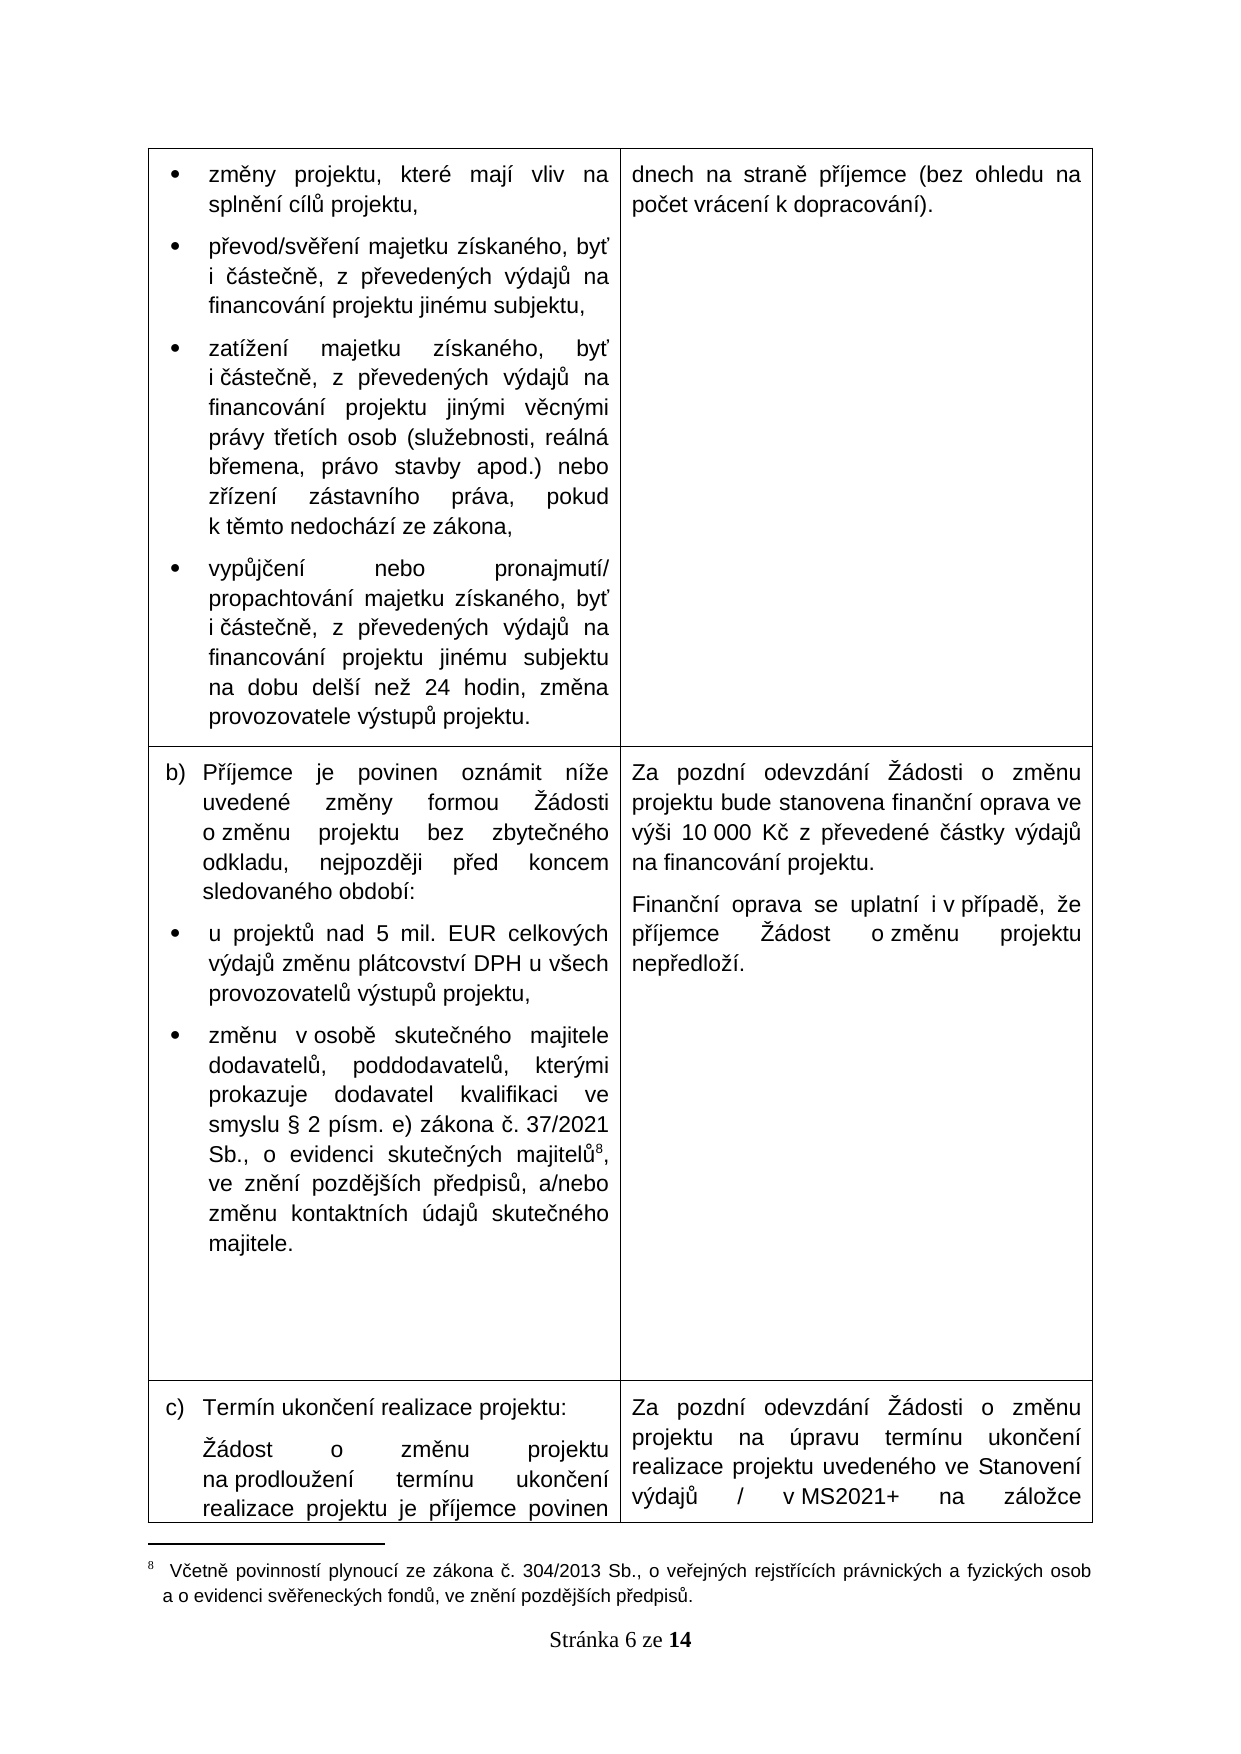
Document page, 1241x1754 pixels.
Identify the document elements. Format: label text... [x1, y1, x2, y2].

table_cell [621, 149, 1092, 746]
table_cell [149, 149, 620, 746]
table_cell Příjemce je povinen oznámit níže uvedené změny formou Žádosti o změnu projektu bez zbytečného odkladu, nejpozději před koncem sledovaného období: u projektů nad 5 mil. EUR celkových výdajů změnu plátcovství DPH u všech provozovatelů výstupů projektu, změnu v osobě skutečného majitele dodavatelů, poddodavatelů, kterými prokazuje dodavatel kvalifikaci ve smyslu § 2 písm. e) zákona č. 37/2021 Sb., o evidenci skutečných majitelů, ve znění pozdějších předpisů, a/nebo změnu kontaktních údajů skutečného majitele. [149, 747, 620, 1380]
table_cell Za pozdní odevzdání Žádosti o změnu projektu bude stanovena finanční oprava ve výši 10 000 Kč z převedené částky výdajů na financování projektu. Finanční oprava se uplatní i v případě, že příjemce Žádost o změnu projektu nepředloží. [621, 747, 1092, 1380]
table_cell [621, 1381, 1092, 1522]
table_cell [149, 1381, 620, 1522]
